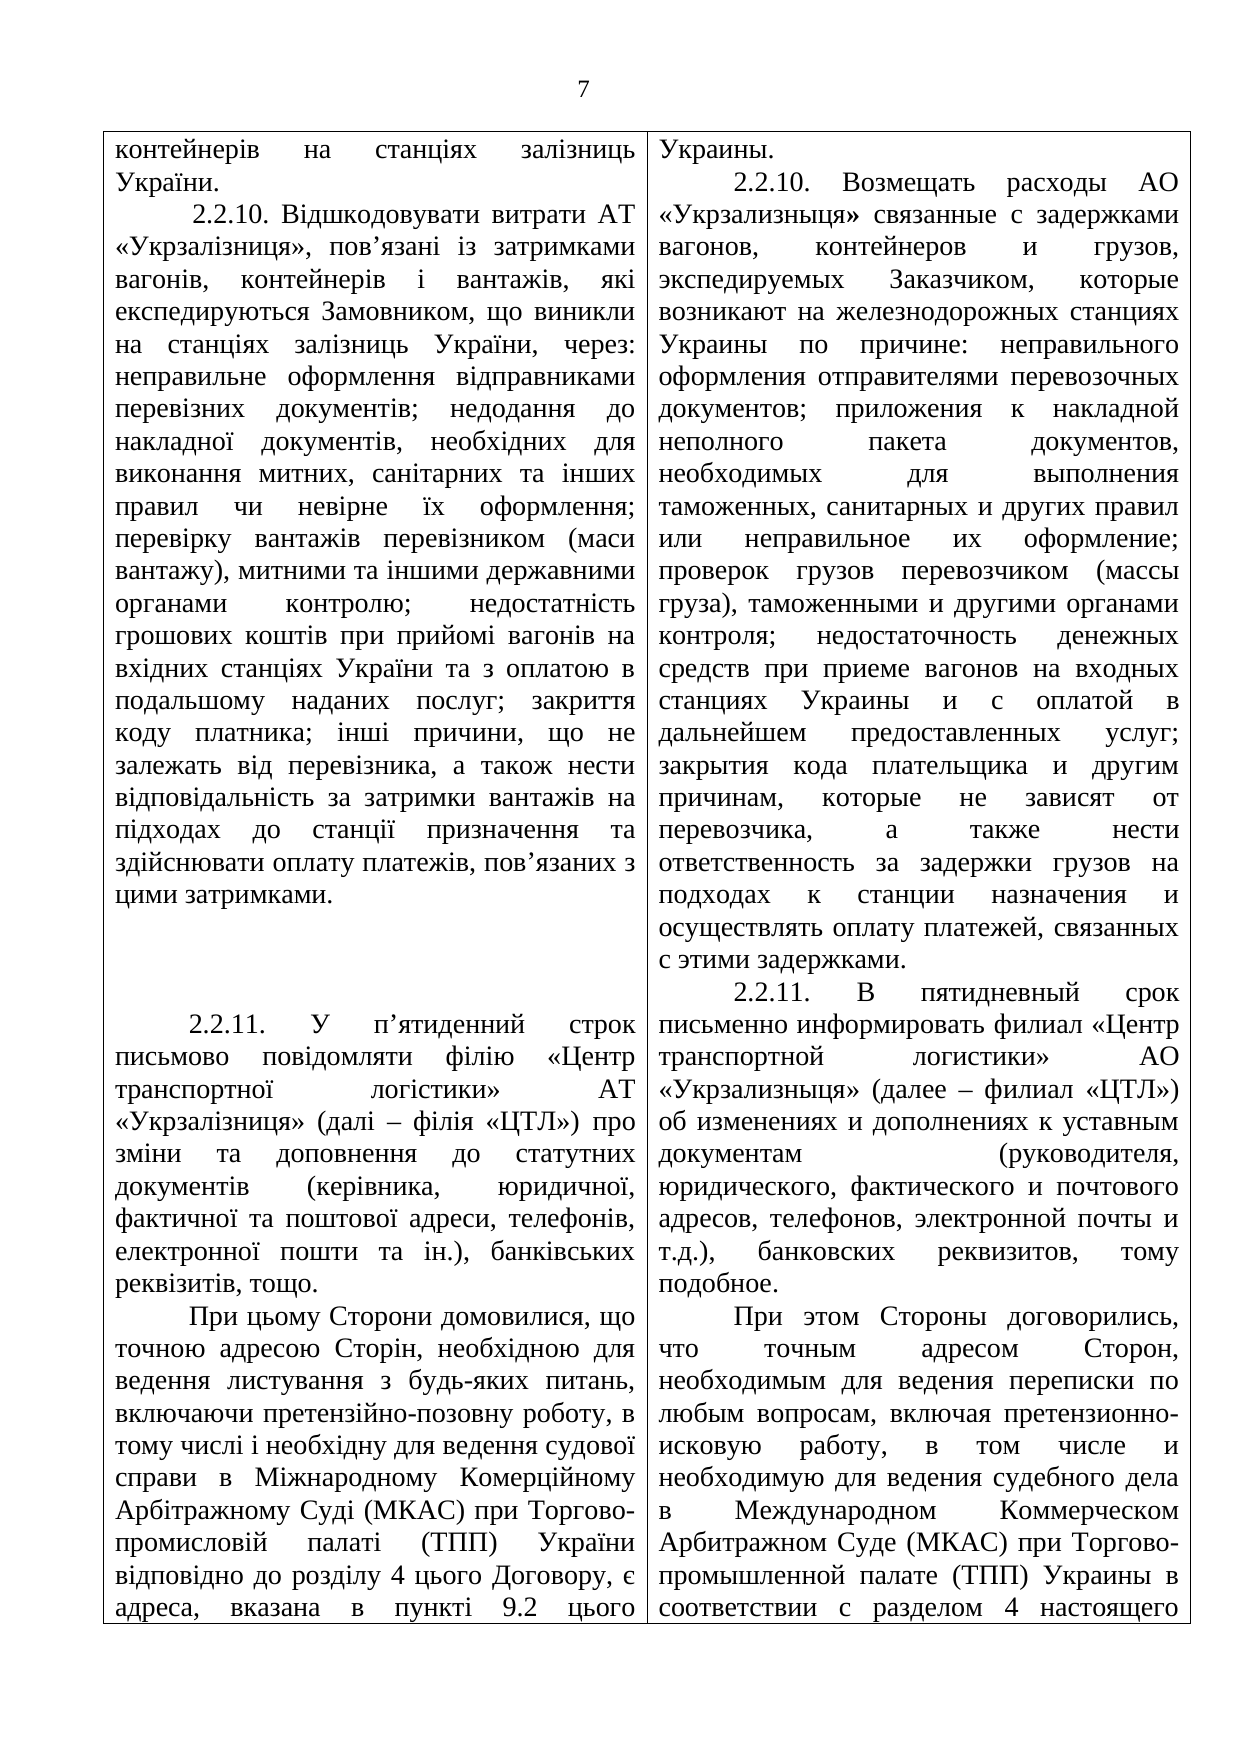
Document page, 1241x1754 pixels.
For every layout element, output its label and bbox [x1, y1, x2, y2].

table_header [104, 132, 647, 1622]
table_header [648, 132, 1190, 1622]
